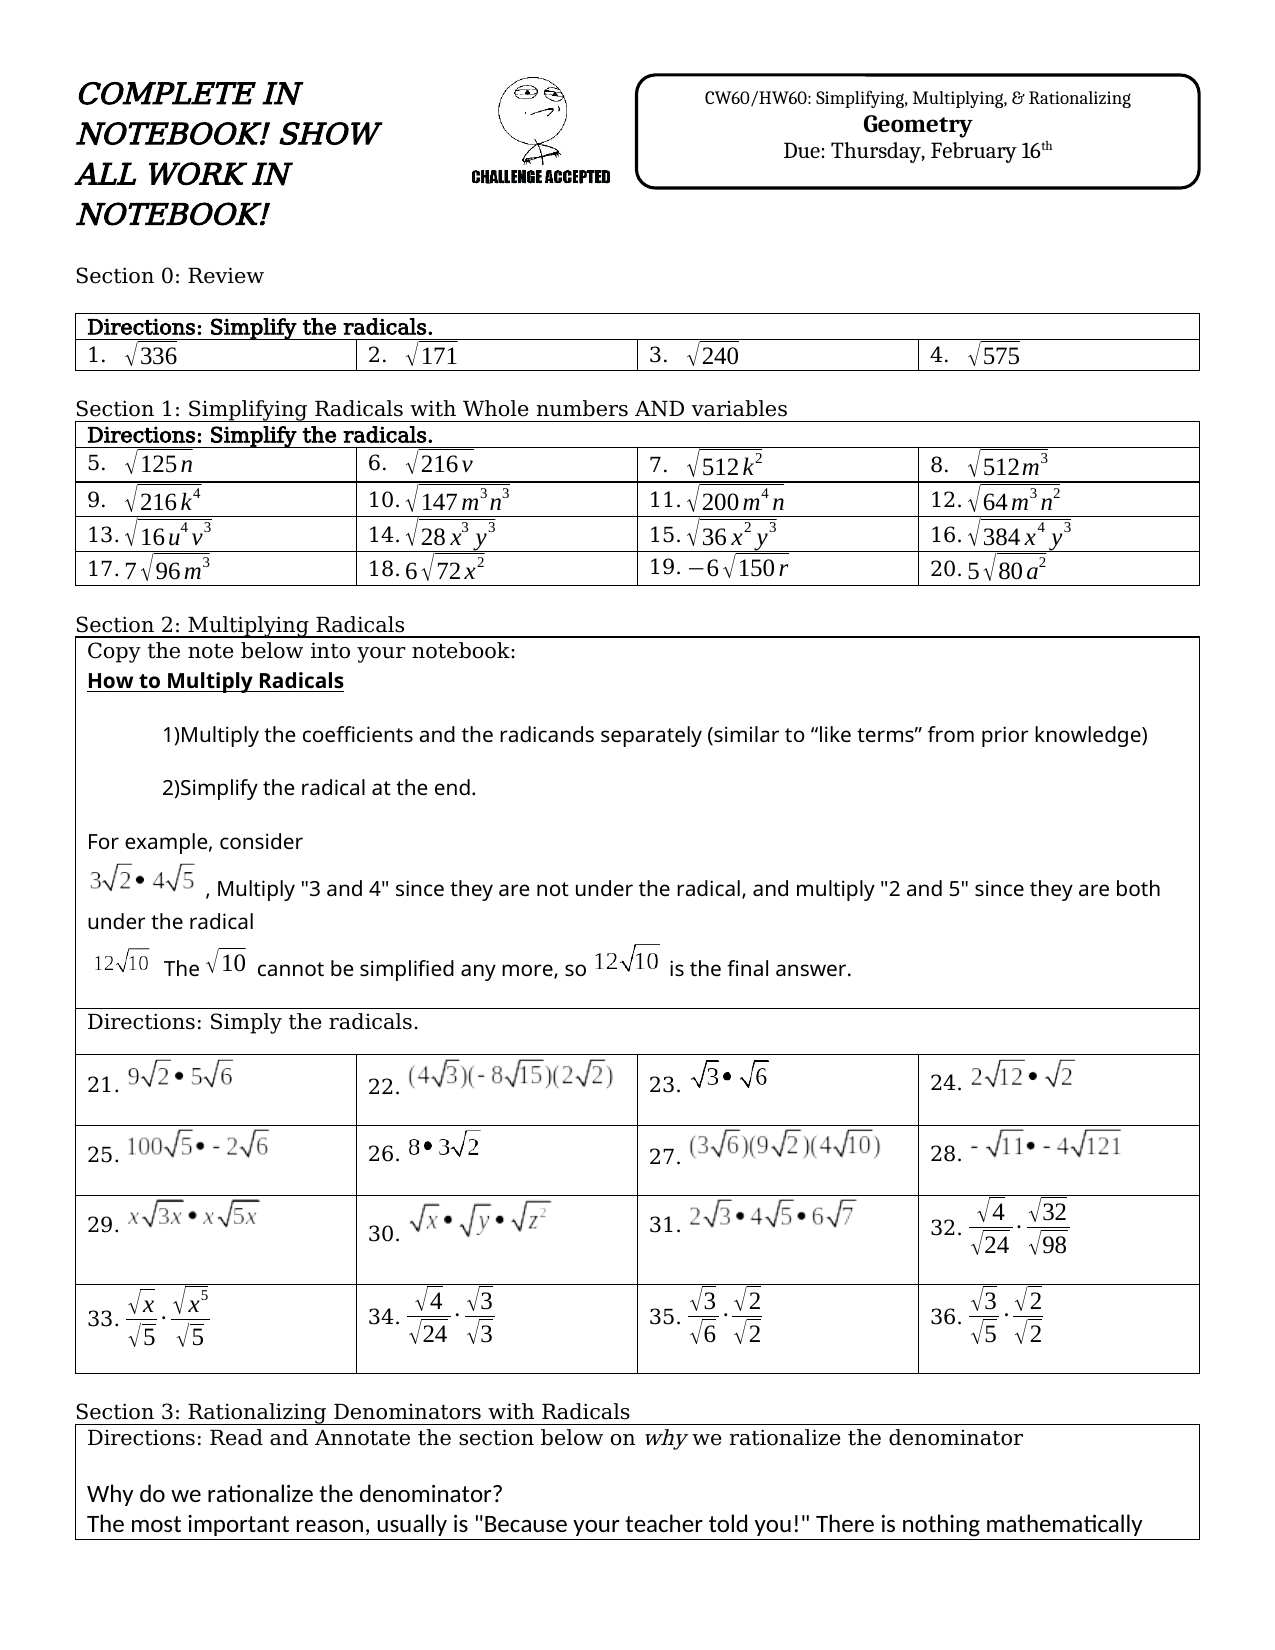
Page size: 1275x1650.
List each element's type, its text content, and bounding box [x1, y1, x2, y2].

table_cell [638, 1196, 918, 1284]
table_header Copy the note below into your notebook: How to Multiply Radicals 1)Multiply the coefficients and the radicands separately (similar to “like terms” from prior knowledge) 2)Simplify the radical at the end. For example, consider , Multiply "3 and 4" since they are not under the radical, and multiply "2 and 5" since they are both under the radical The cannot be simplified any more, so is the final answer. [76, 638, 1199, 1007]
table_cell [638, 1126, 918, 1195]
text Section 3: Rationalizing Denominators with Radicals [75, 1399, 1200, 1424]
table_cell [357, 483, 637, 516]
text COMPLETE IN NOTEBOOK! SHOW ALL WORK IN NOTEBOOK! Section 0: Review [75, 75, 1200, 288]
table_cell [638, 448, 918, 481]
table_cell [357, 1126, 637, 1195]
table_header Directions: Simplify the radicals. [76, 314, 1199, 339]
table_cell [357, 340, 637, 369]
table_cell [76, 483, 356, 516]
table_cell [357, 1196, 637, 1284]
table_cell [76, 1285, 356, 1373]
table_cell [919, 1196, 1199, 1284]
table_cell [919, 483, 1199, 516]
table_cell [919, 517, 1199, 551]
table_cell [638, 483, 918, 516]
table_cell [357, 1285, 637, 1373]
table_cell [638, 1285, 918, 1373]
picture [449, 75, 627, 187]
table_cell [638, 340, 918, 369]
table_cell [357, 552, 637, 585]
table_cell [76, 1055, 356, 1124]
table_cell [919, 1285, 1199, 1373]
table_cell Directions: Simply the radicals. [76, 1009, 1199, 1054]
table_cell [638, 517, 918, 551]
text Section 2: Multiplying Radicals [75, 611, 1200, 636]
table_cell [357, 1055, 637, 1124]
table_cell [919, 1126, 1199, 1195]
table_cell [919, 1055, 1199, 1124]
table_cell [76, 448, 356, 481]
table_cell [76, 340, 356, 369]
table_cell [76, 1196, 356, 1284]
table_cell [919, 448, 1199, 481]
table_cell [357, 517, 637, 551]
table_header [76, 1425, 1199, 1539]
table_cell [76, 552, 356, 585]
table_cell [638, 1055, 918, 1124]
table_cell [76, 517, 356, 551]
table_cell [638, 552, 918, 585]
table_cell [76, 1126, 356, 1195]
text Section 1: Simplifying Radicals with Whole numbers AND variables [75, 396, 1200, 421]
table_cell [357, 448, 637, 481]
table_cell [919, 552, 1199, 585]
table_cell [919, 340, 1199, 369]
table_header Directions: Simplify the radicals. [76, 422, 1199, 447]
